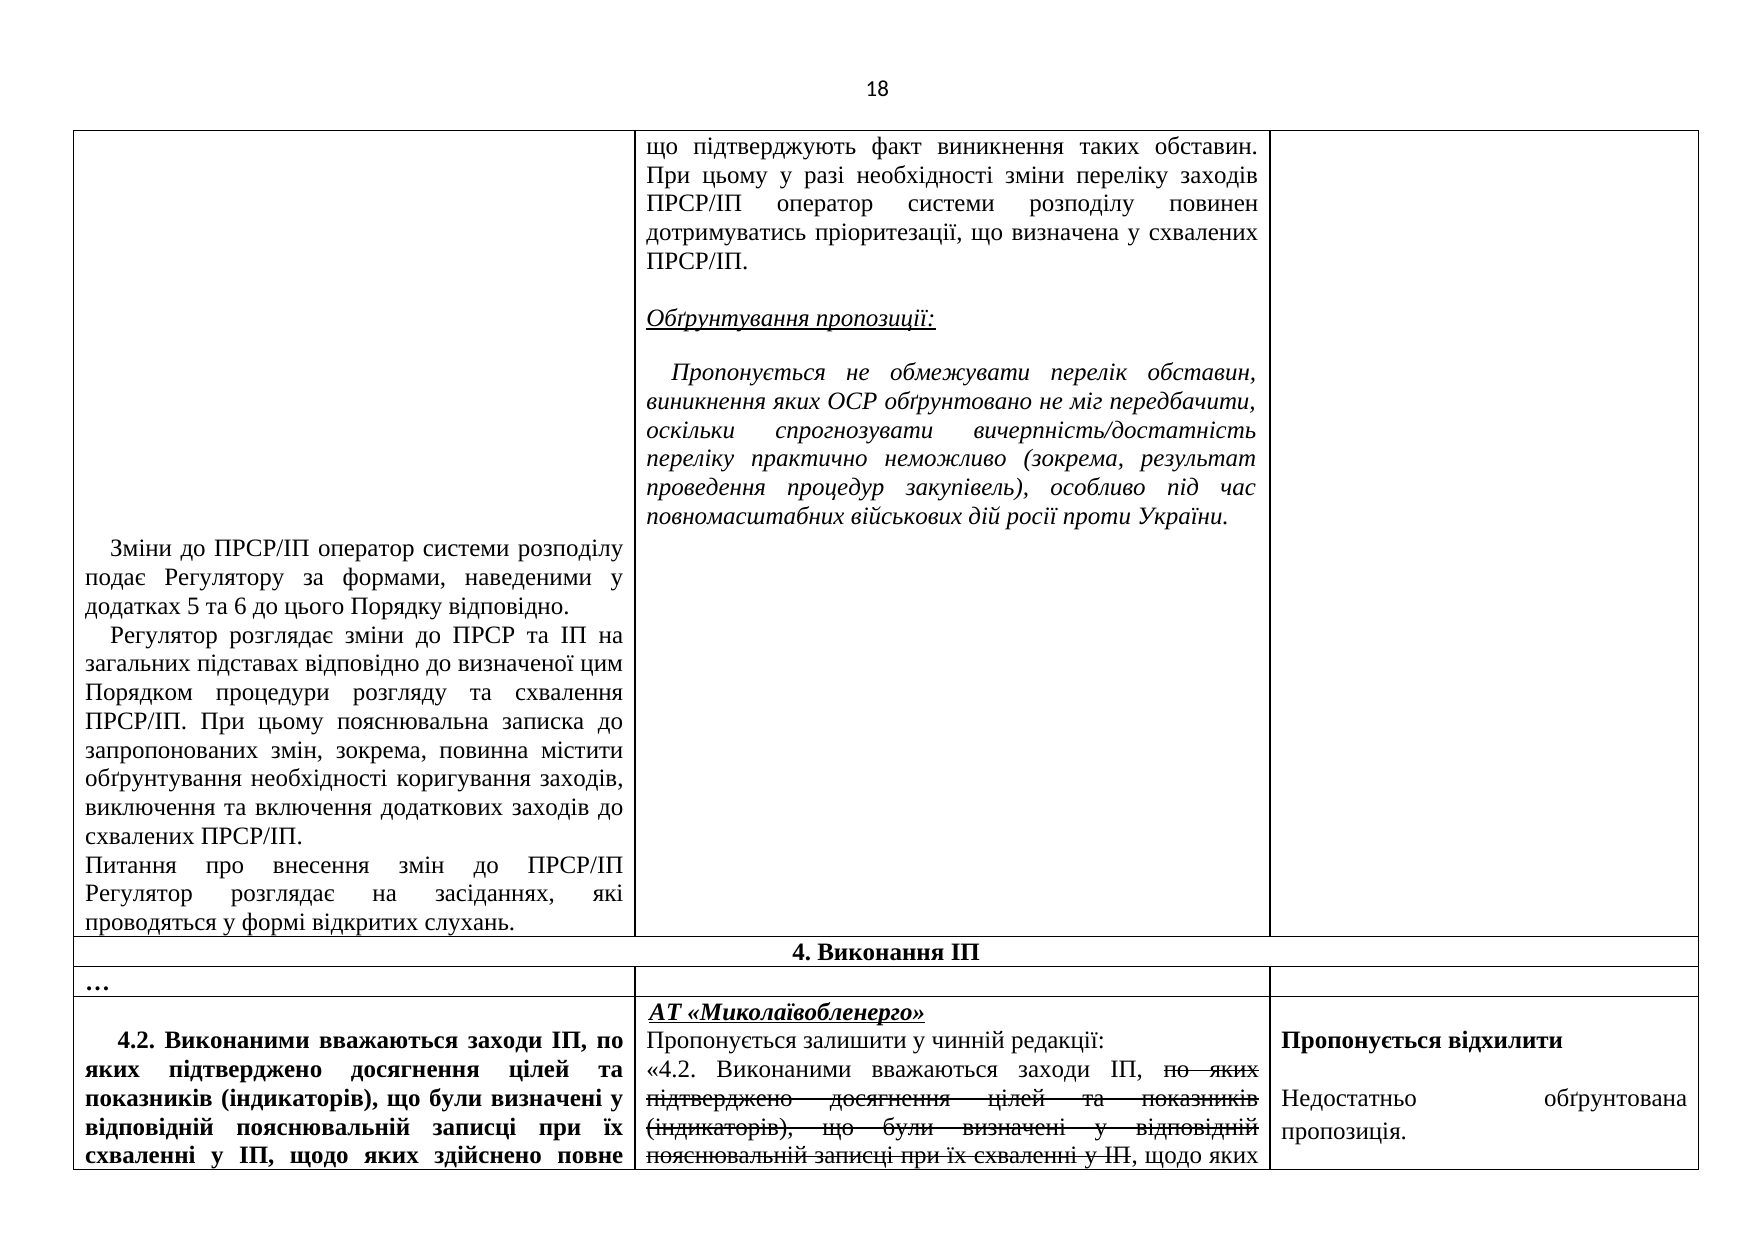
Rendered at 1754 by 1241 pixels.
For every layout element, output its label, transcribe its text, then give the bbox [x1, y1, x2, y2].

table_cell … [74, 967, 634, 996]
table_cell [1271, 997, 1698, 1169]
table_cell 4. Виконання ІП [74, 937, 1698, 966]
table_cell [636, 997, 1269, 1169]
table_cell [1271, 131, 1698, 936]
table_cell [74, 997, 634, 1169]
table_cell [1271, 967, 1698, 996]
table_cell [636, 131, 1269, 936]
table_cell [74, 131, 634, 936]
table_cell [636, 967, 1269, 996]
